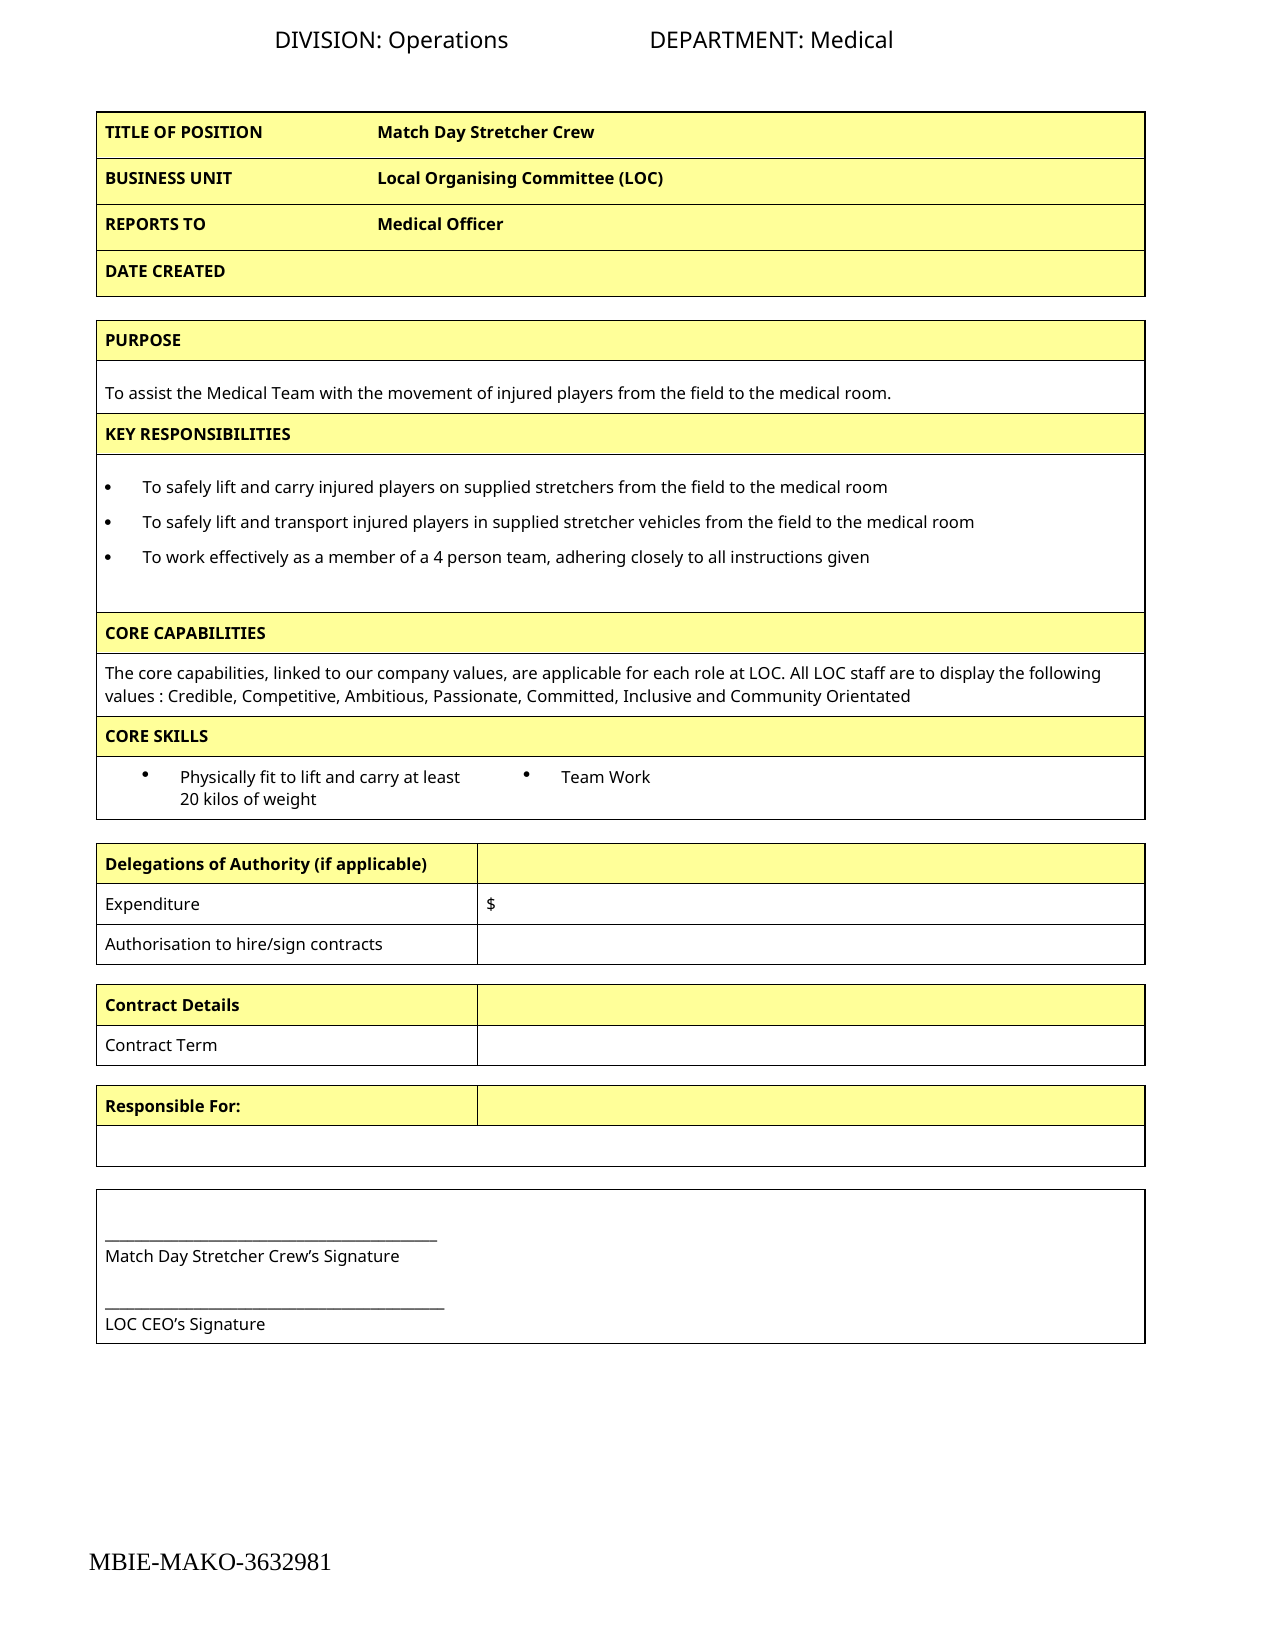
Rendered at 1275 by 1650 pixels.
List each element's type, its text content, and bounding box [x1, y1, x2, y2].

table_cell BUSINESS UNIT Local Organising Committee (LOC) [97, 159, 1144, 204]
table_cell The core capabilities, linked to our company values, are applicable for each role at LOC. All LOC staff are to display the following values : Credible, Competitive, Ambitious, Passionate, Committed, Inclusive and Community Orientated [97, 654, 1144, 716]
table_cell [478, 717, 1144, 756]
table_cell [478, 925, 1144, 964]
table_cell Physically fit to lift and carry at least 20 kilos of weight [97, 757, 478, 819]
table_cell $ [478, 884, 1144, 924]
table_cell [478, 1026, 1144, 1065]
table_cell KEY RESPONSIBILITIES [97, 414, 1144, 453]
table_cell To assist the Medical Team with the movement of injured players from the field to the medical room. [97, 361, 1144, 413]
table_header _____________________________________________ Match Day Stretcher Crew’s Signature ______________________________________________ LOC CEO’s Signature [97, 1190, 1144, 1343]
table_header Contract Details [97, 985, 477, 1025]
table_cell Expenditure [97, 884, 477, 924]
table_cell DATE CREATED [97, 251, 1144, 296]
table_cell Authorisation to hire/sign contracts [97, 925, 477, 964]
table_cell CORE SKILLS [97, 717, 478, 756]
table_header PURPOSE [97, 321, 1144, 360]
table_cell REPORTS TO Medical Officer [97, 205, 1144, 250]
table_cell Team Work [478, 757, 1144, 819]
table_header Delegations of Authority (if applicable) [97, 844, 477, 883]
table_header [478, 844, 1144, 883]
table_cell To safely lift and carry injured players on supplied stretchers from the field to the medical room To safely lift and transport injured players in supplied stretcher vehicles from the field to the medical room To work effectively as a member of a 4 person team, adhering closely to all instructions given [97, 455, 1144, 612]
table_cell CORE CAPABILITIES [97, 613, 1144, 652]
table_cell Contract Term [97, 1026, 477, 1065]
table_header TITLE OF POSITION Match Day Stretcher Crew [97, 113, 1144, 157]
table_header [478, 1086, 1144, 1125]
table_cell [97, 1126, 1144, 1166]
table_header Responsible For: [97, 1086, 477, 1125]
table_header [478, 985, 1144, 1025]
